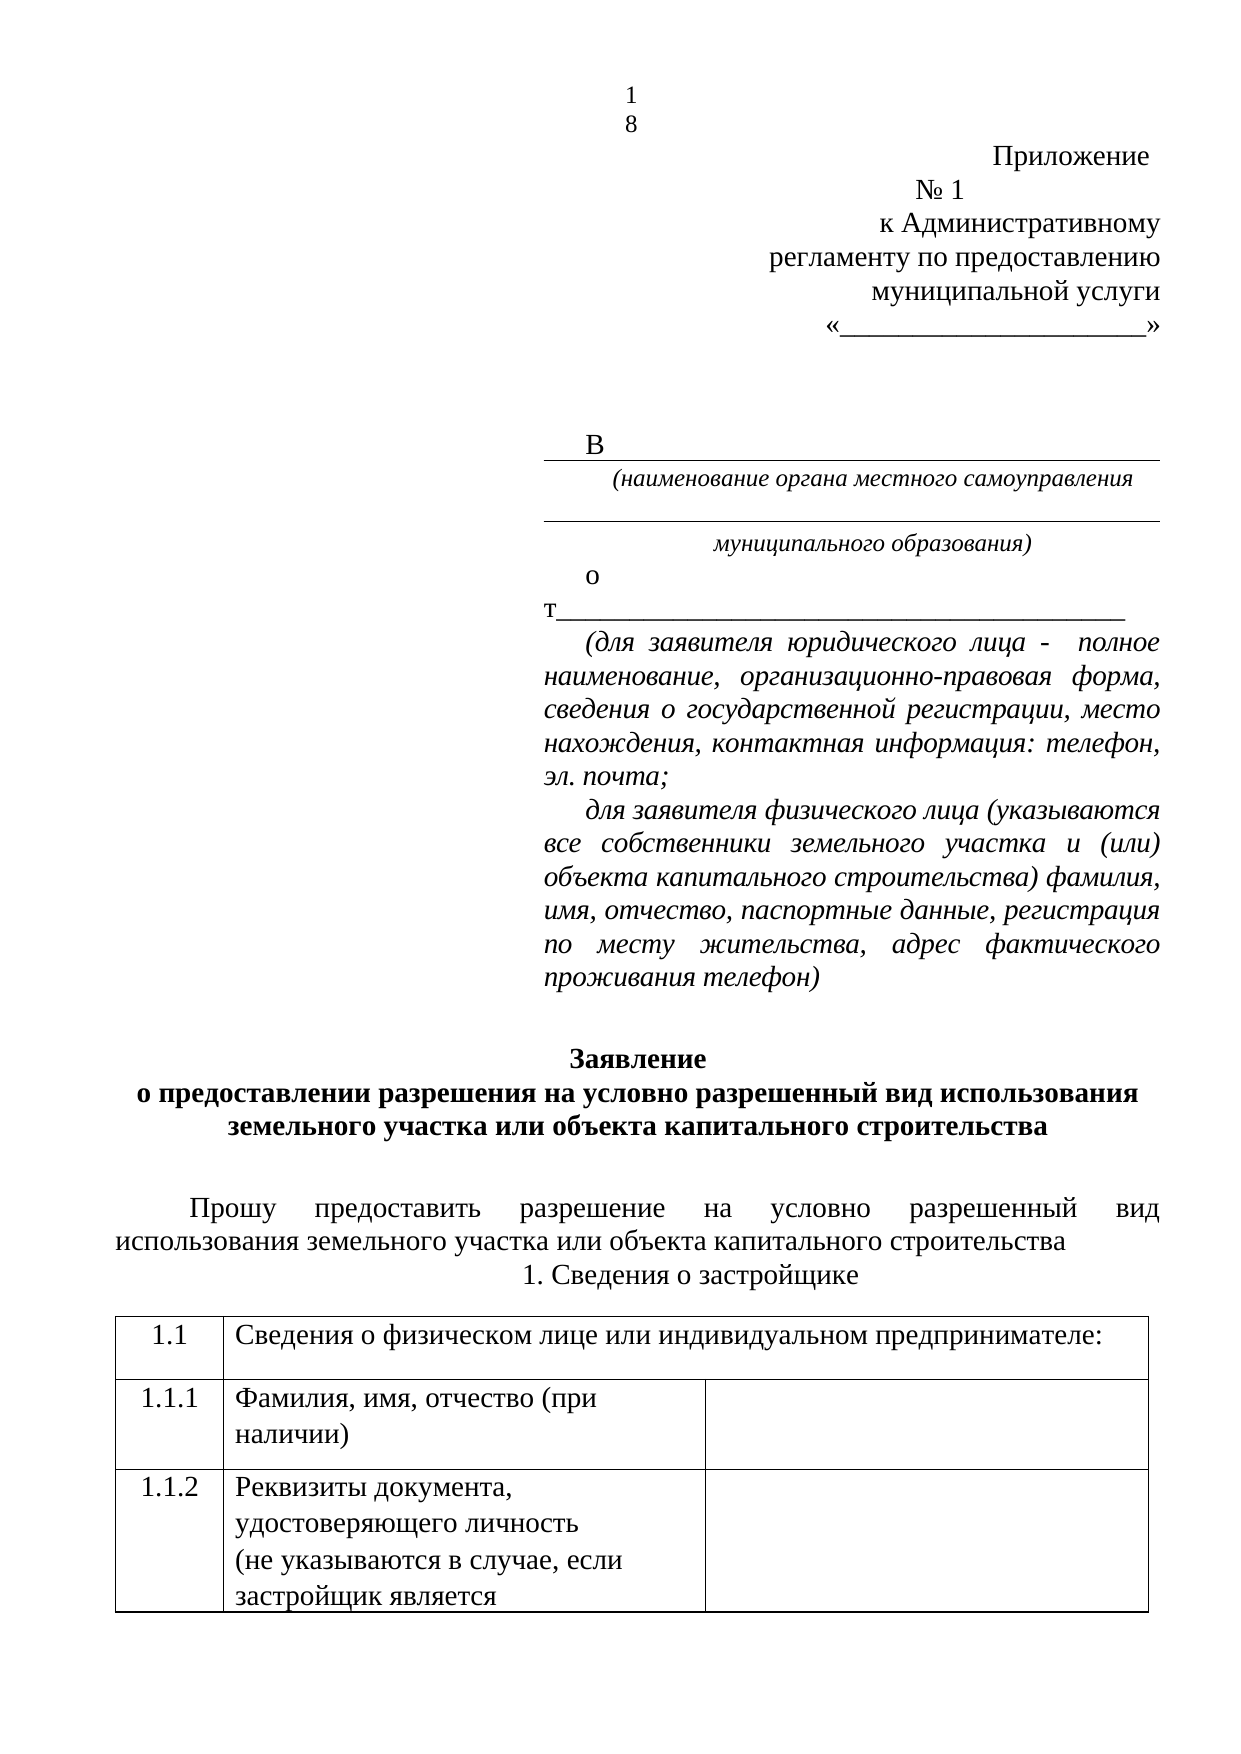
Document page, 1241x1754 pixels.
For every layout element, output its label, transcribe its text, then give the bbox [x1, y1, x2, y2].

text о предоставлении разрешения на условно разрешенный вид использования земельного участка или объекта капитального строительства [115, 1075, 1160, 1142]
table_cell 1.1.1 [116, 1380, 223, 1468]
text для заявителя физического лица (указываются все собственники земельного участка и (или) объекта капитального строительства) фамилия, имя, отчество, паспортные данные, регистрация по месту жительства, адрес фактического проживания телефон) [543, 792, 1160, 993]
table_header 1. Сведения о застройщике [115, 1257, 1149, 1316]
text от_______________________________________ [543, 557, 1160, 624]
table_cell 1.1.2 [116, 1470, 223, 1611]
table_cell Фамилия, имя, отчество (при наличии) [224, 1380, 705, 1468]
text (наименование органа местного самоуправления [543, 461, 1160, 492]
text Заявление [115, 1041, 1160, 1075]
table_cell 1.1 [116, 1317, 223, 1379]
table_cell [224, 1470, 705, 1611]
table_cell [706, 1380, 1148, 1468]
text Приложение № 1 [915, 139, 1160, 206]
text Прошу предоставить разрешение на условно разрешенный вид использования земельного участка или объекта капитального строительства [115, 1190, 1160, 1257]
table_cell Сведения о физическом лице или индивидуальном предпринимателе: [224, 1317, 1148, 1379]
text В [543, 427, 1160, 460]
text муниципального образования) [543, 522, 1160, 557]
text к Административному регламенту по предоставлению муниципальной услуги «_____________________» [690, 206, 1160, 340]
table_cell [706, 1470, 1148, 1611]
text (для заявителя юридического лица - полное наименование, организационно-правовая форма, сведения о государственной регистрации, место нахождения, контактная информация: телефон, эл. почта; [543, 624, 1160, 792]
